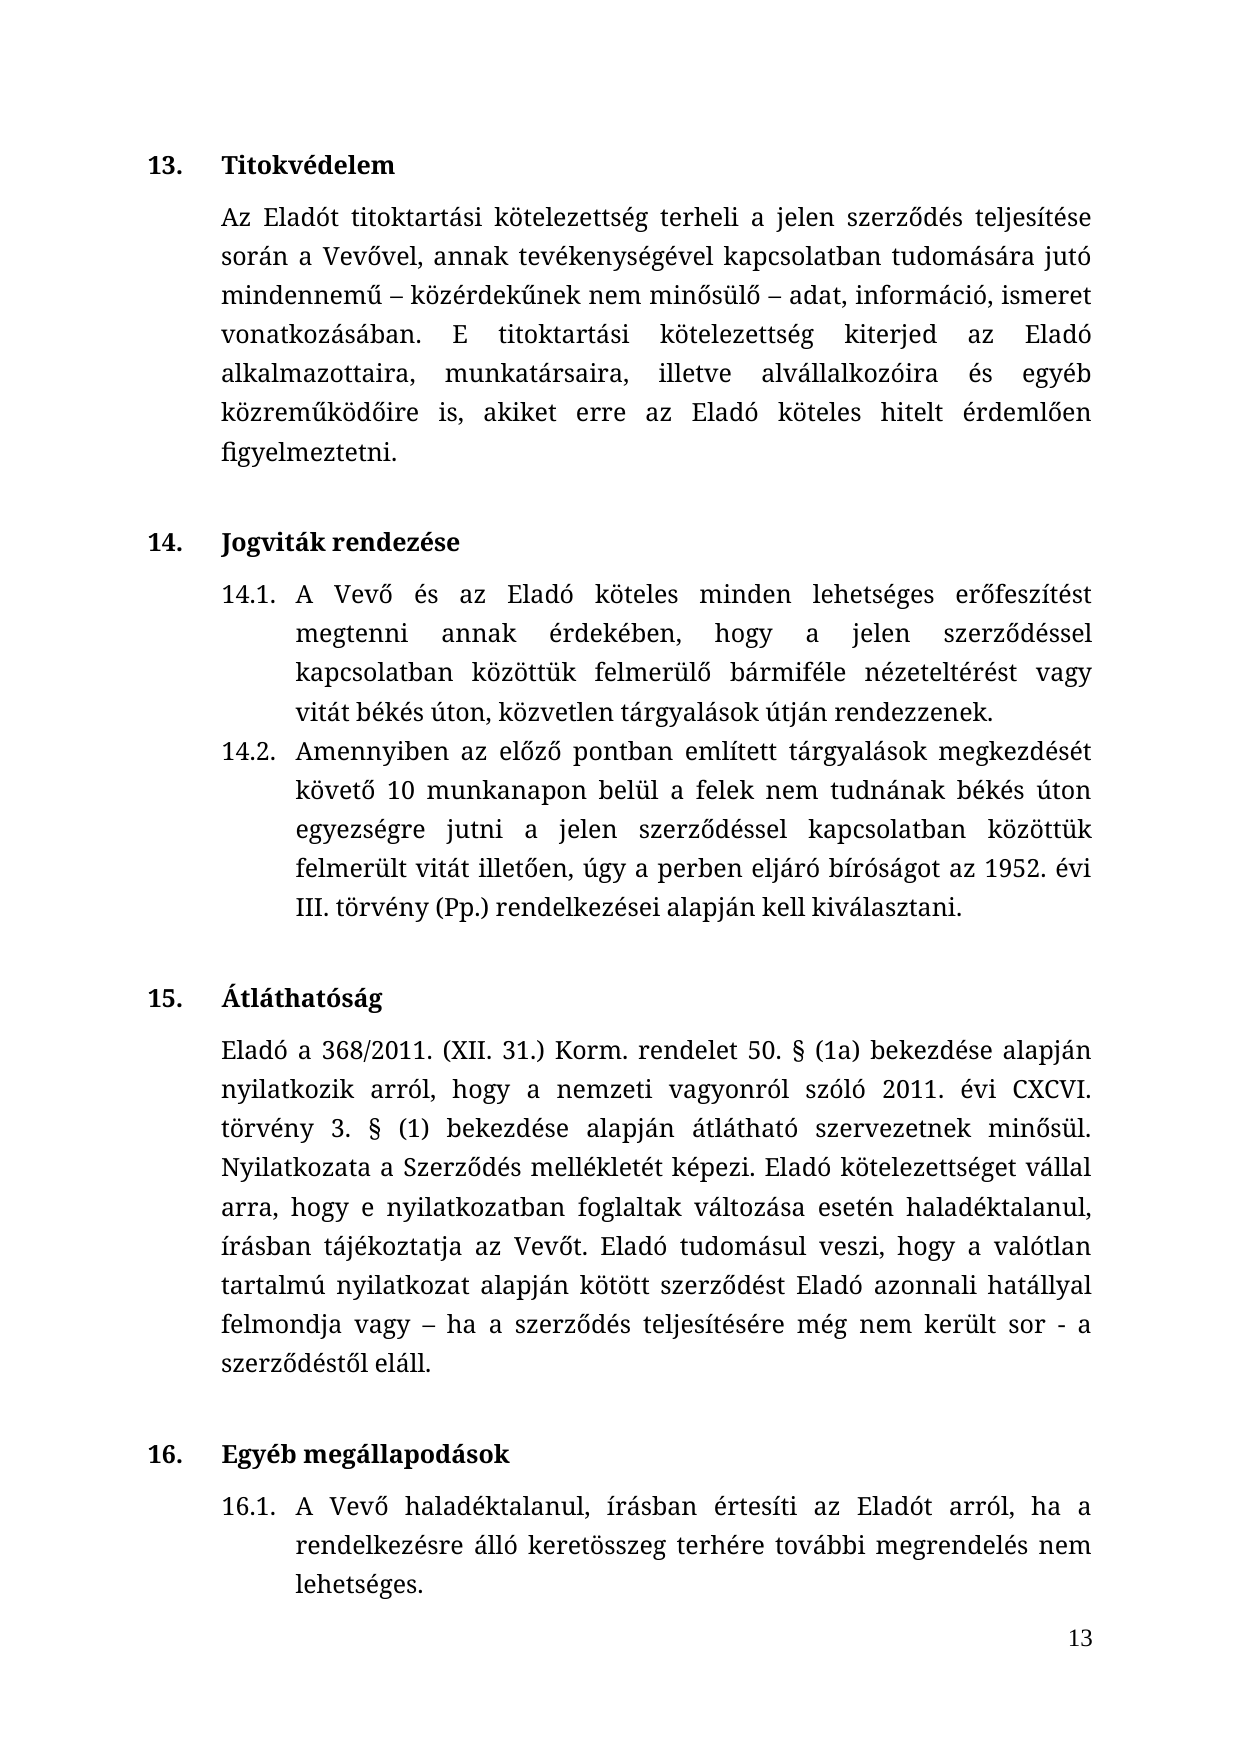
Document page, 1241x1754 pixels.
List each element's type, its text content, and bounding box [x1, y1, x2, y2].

list Titokvédelem [148, 148, 1093, 182]
list Egyéb megállapodások [148, 1437, 1093, 1471]
list Átláthatóság [148, 981, 1093, 1015]
text Az Eladót titoktartási kötelezettség terheli a jelen szerződés teljesítése során a Vevővel, annak tevékenységével kapcsolatban tudomására jutó mindennemű – közérdekűnek nem minősülő – adat, információ, ismeret vonatkozásában. E titoktartási kötelezettség kiterjed az Eladó alkalmazottaira, munkatársaira, illetve alvállalkozóira és egyéb közreműködőire is, akiket erre az Eladó köteles hitelt érdemlően figyelmeztetni. [221, 199, 1093, 468]
list A Vevő haladéktalanul, írásban értesíti az Eladót arról, ha a rendelkezésre álló keretösszeg terhére további megrendelés nem lehetséges. [221, 1488, 1093, 1601]
list Jogviták rendezése [148, 525, 1093, 559]
list A Vevő és az Eladó köteles minden lehetséges erőfeszítést megtenni annak érdekében, hogy a jelen szerződéssel kapcsolatban közöttük felmerülő bármiféle nézeteltérést vagy vitát békés úton, közvetlen tárgyalások útján rendezzenek. [221, 577, 1093, 728]
list Amennyiben az előző pontban említett tárgyalások megkezdését követő 10 munkanapon belül a felek nem tudnának békés úton egyezségre jutni a jelen szerződéssel kapcsolatban közöttük felmerült vitát illetően, úgy a perben eljáró bíróságot az 1952. évi III. törvény (Pp.) rendelkezései alapján kell kiválasztani. [221, 733, 1093, 924]
text Eladó a 368/2011. (XII. 31.) Korm. rendelet 50. § (1a) bekezdése alapján nyilatkozik arról, hogy a nemzeti vagyonról szóló 2011. évi CXCVI. törvény 3. § (1) bekezdése alapján átlátható szervezetnek minősül. Nyilatkozata a Szerződés mellékletét képezi. Eladó kötelezettséget vállal arra, hogy e nyilatkozatban foglaltak változása esetén haladéktalanul, írásban tájékoztatja az Vevőt. Eladó tudomásul veszi, hogy a valótlan tartalmú nyilatkozat alapján kötött szerződést Eladó azonnali hatállyal felmondja vagy – ha a szerződés teljesítésére még nem került sor - a szerződéstől eláll. [221, 1033, 1093, 1380]
